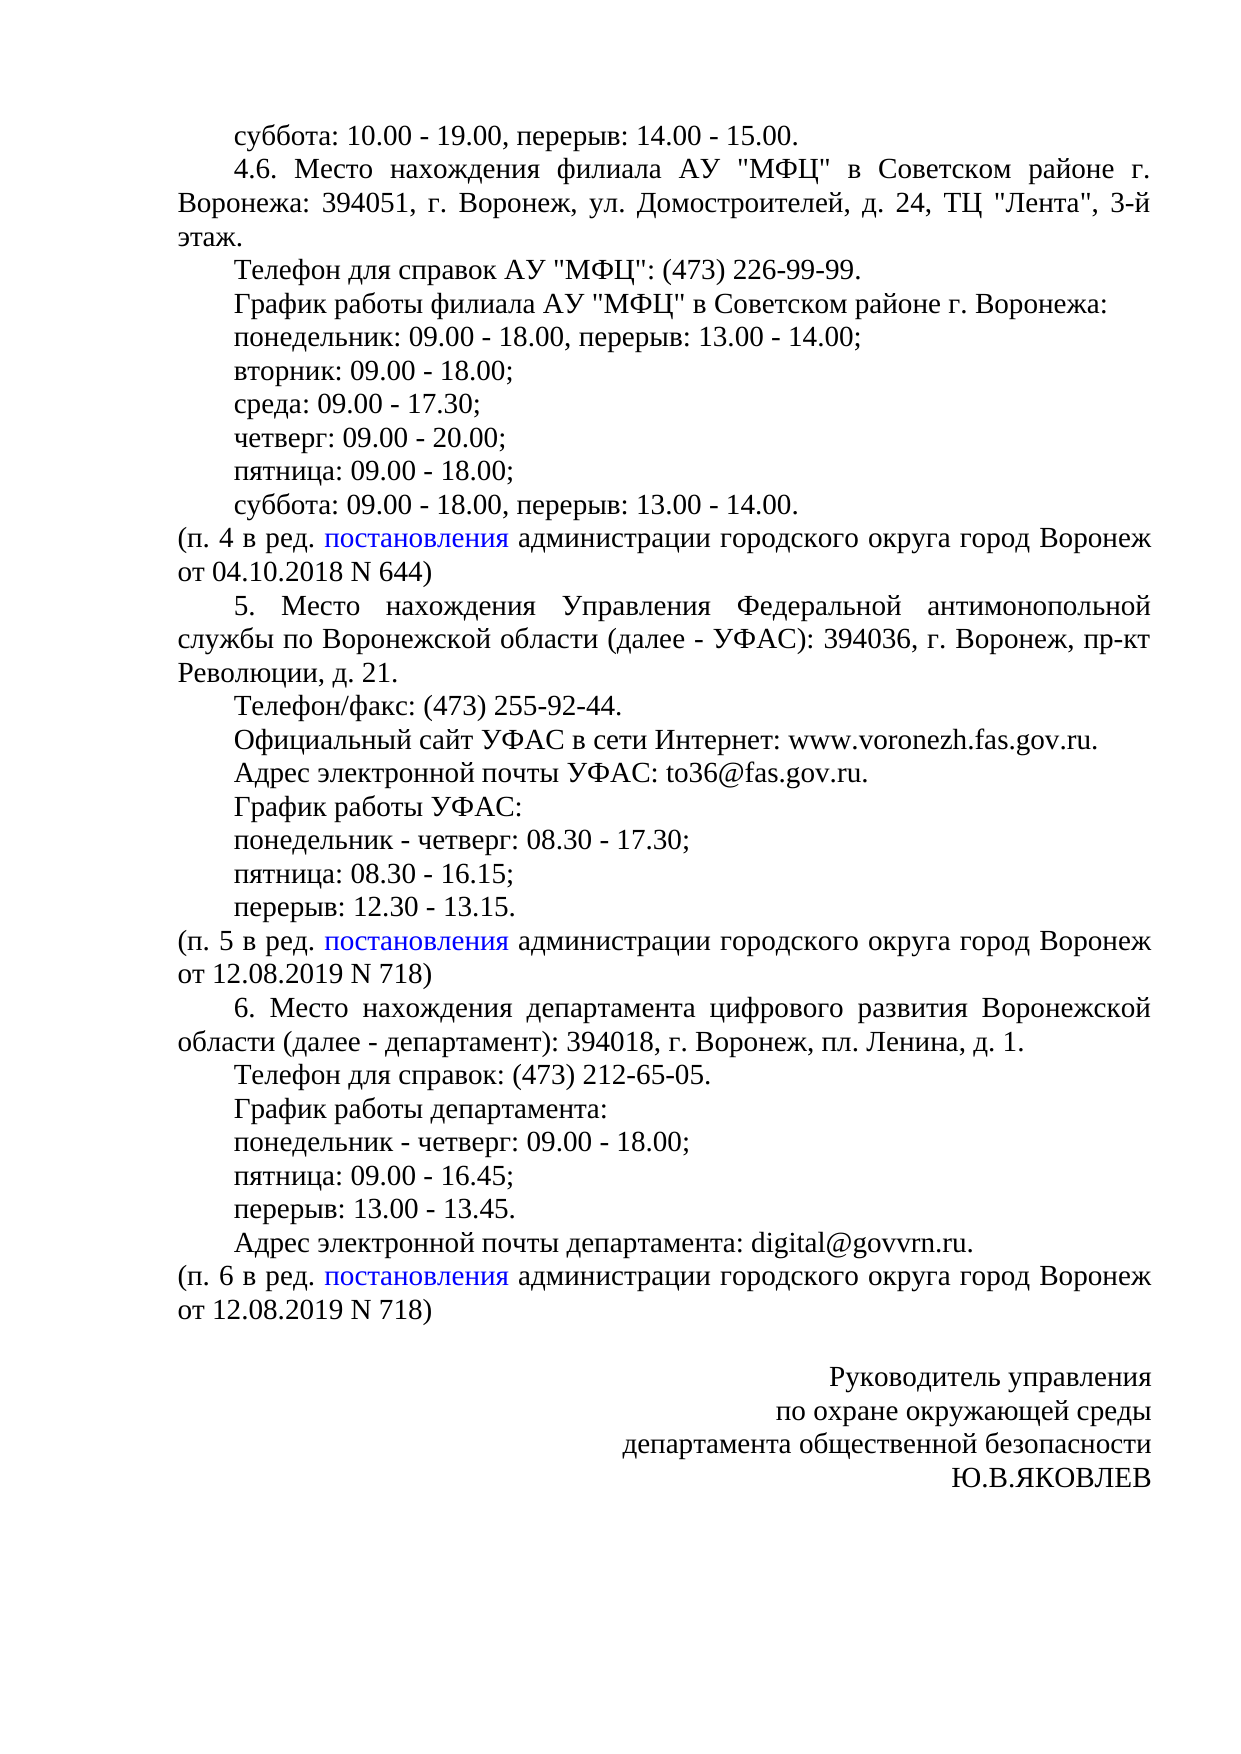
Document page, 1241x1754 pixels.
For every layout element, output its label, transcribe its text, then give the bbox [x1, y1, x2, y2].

text пятница: 09.00 - 16.45; [177, 1158, 1152, 1191]
text (п. 5 в ред. постановления администрации городского округа город Воронеж от 12.08.2019 N 718) [177, 923, 1152, 990]
text пятница: 09.00 - 18.00; [177, 453, 1152, 487]
text Руководитель управления [177, 1359, 1152, 1393]
text Адрес электронной почты УФАС: to36@fas.gov.ru. [177, 755, 1152, 789]
text 6. Место нахождения департамента цифрового развития Воронежской области (далее - департамент): 394018, г. Воронеж, пл. Ленина, д. 1. [177, 990, 1152, 1057]
text четверг: 09.00 - 20.00; [177, 420, 1152, 453]
text понедельник - четверг: 08.30 - 17.30; [177, 822, 1152, 856]
text (п. 6 в ред. постановления администрации городского округа город Воронеж от 12.08.2019 N 718) [177, 1258, 1152, 1326]
text среда: 09.00 - 17.30; [177, 386, 1152, 420]
text Телефон/факс: (473) 255-92-44. [177, 688, 1152, 722]
text Ю.В.ЯКОВЛЕВ [177, 1460, 1152, 1493]
text перерыв: 12.30 - 13.15. [177, 889, 1152, 923]
text Телефон для справок АУ "МФЦ": (473) 226-99-99. [177, 252, 1152, 286]
text по охране окружающей среды [177, 1393, 1152, 1426]
text 4.6. Место нахождения филиала АУ "МФЦ" в Советском районе г. Воронежа: 394051, г. Воронеж, ул. Домостроителей, д. 24, ТЦ "Лента", 3-й этаж. [177, 152, 1152, 252]
text График работы УФАС: [177, 789, 1152, 822]
text Официальный сайт УФАС в сети Интернет: www.voronezh.fas.gov.ru. [177, 722, 1152, 755]
text Телефон для справок: (473) 212-65-05. [177, 1057, 1152, 1091]
text Адрес электронной почты департамента: digital@govvrn.ru. [177, 1225, 1152, 1258]
text суббота: 09.00 - 18.00, перерыв: 13.00 - 14.00. [177, 487, 1152, 521]
text График работы филиала АУ "МФЦ" в Советском районе г. Воронежа: [177, 286, 1152, 319]
text (п. 4 в ред. постановления администрации городского округа город Воронеж от 04.10.2018 N 644) [177, 521, 1152, 588]
text 5. Место нахождения Управления Федеральной антимонопольной службы по Воронежской области (далее - УФАС): 394036, г. Воронеж, пр-кт Революции, д. 21. [177, 588, 1152, 688]
text пятница: 08.30 - 16.15; [177, 856, 1152, 889]
text понедельник: 09.00 - 18.00, перерыв: 13.00 - 14.00; [177, 319, 1152, 353]
text департамента общественной безопасности [177, 1426, 1152, 1460]
text График работы департамента: [177, 1091, 1152, 1124]
text перерыв: 13.00 - 13.45. [177, 1191, 1152, 1225]
text вторник: 09.00 - 18.00; [177, 353, 1152, 386]
text понедельник - четверг: 09.00 - 18.00; [177, 1124, 1152, 1158]
text суббота: 10.00 - 19.00, перерыв: 14.00 - 15.00. [177, 118, 1152, 152]
